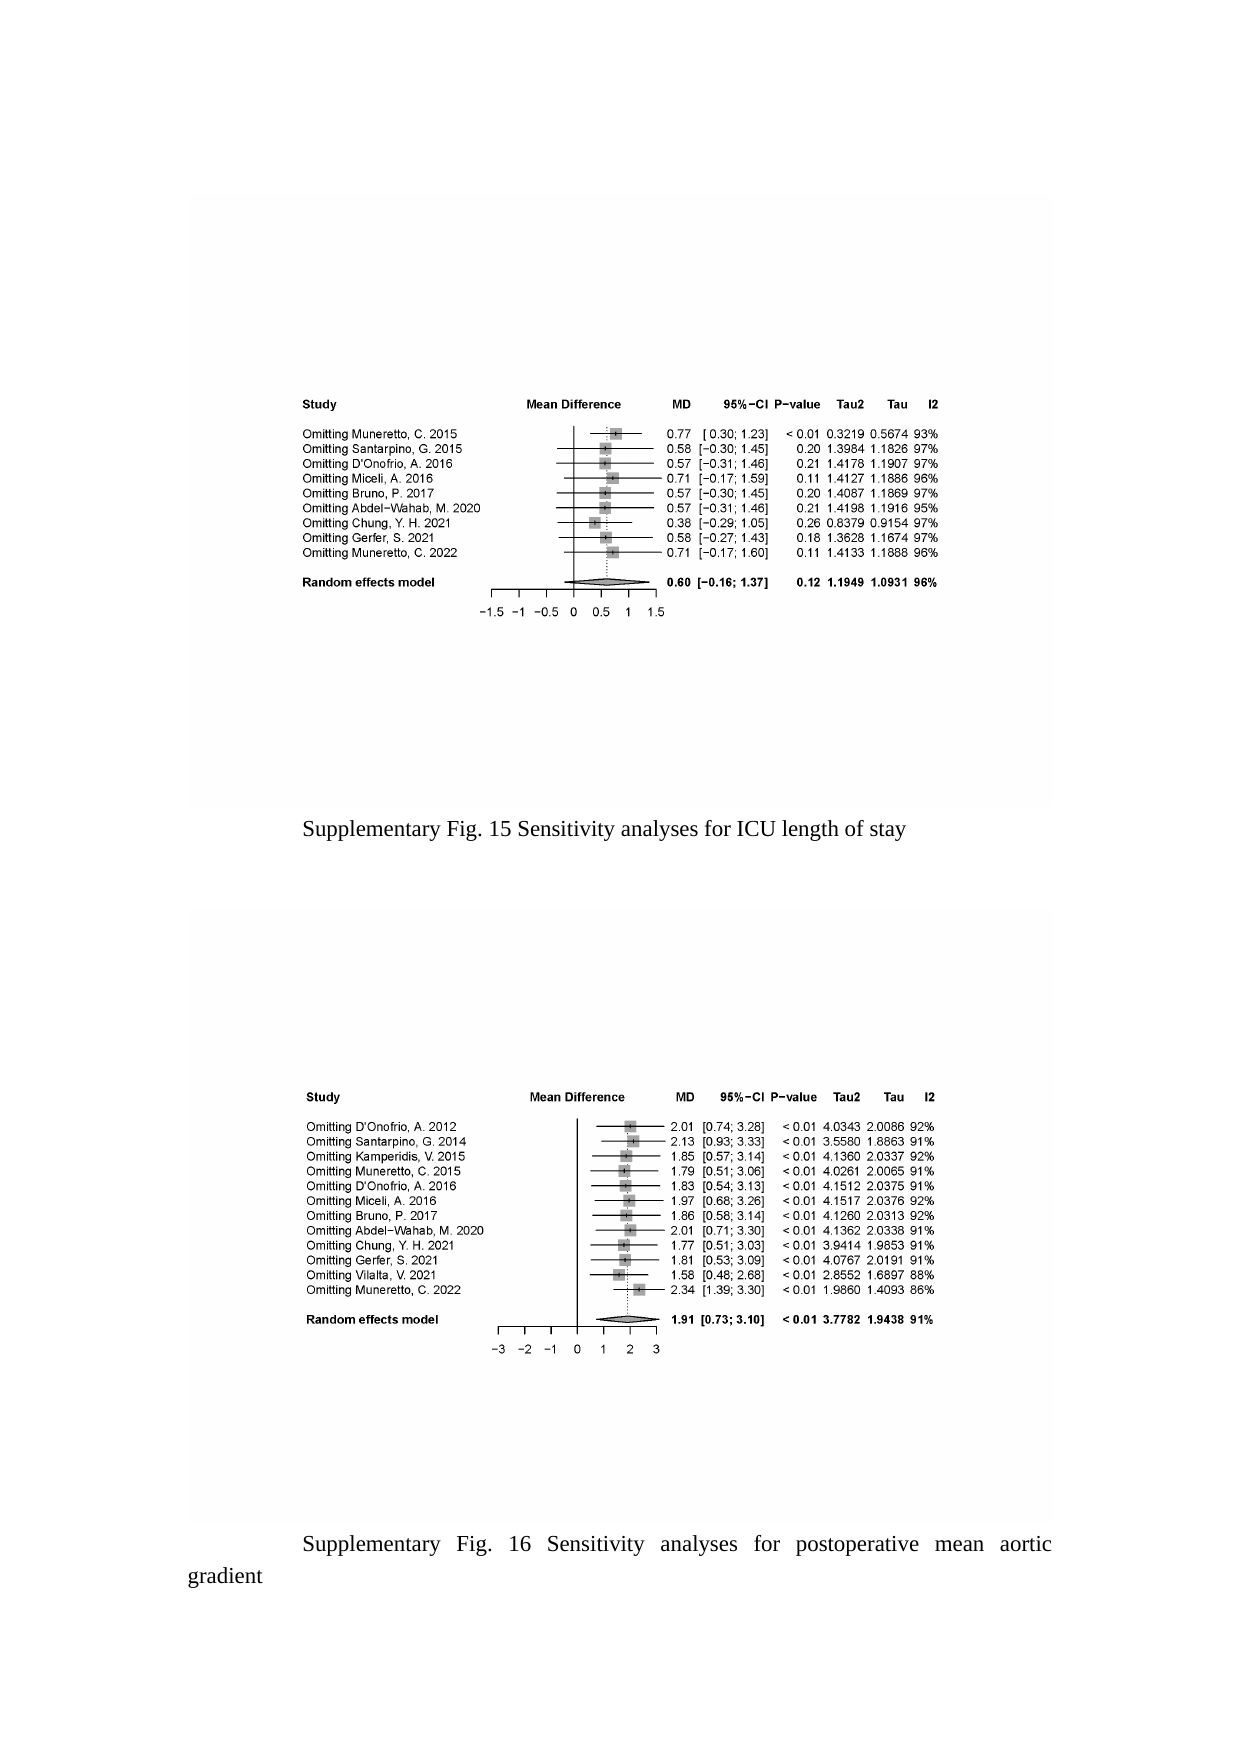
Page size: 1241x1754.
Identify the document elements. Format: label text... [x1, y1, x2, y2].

picture [187, 909, 1053, 1522]
text Supplementary Fig. 16 Sensitivity analyses for postoperative mean aortic gradient [187, 1527, 1053, 1592]
text Supplementary Fig. 15 Sensitivity analyses for ICU length of stay [187, 812, 1053, 844]
picture [187, 194, 1053, 807]
